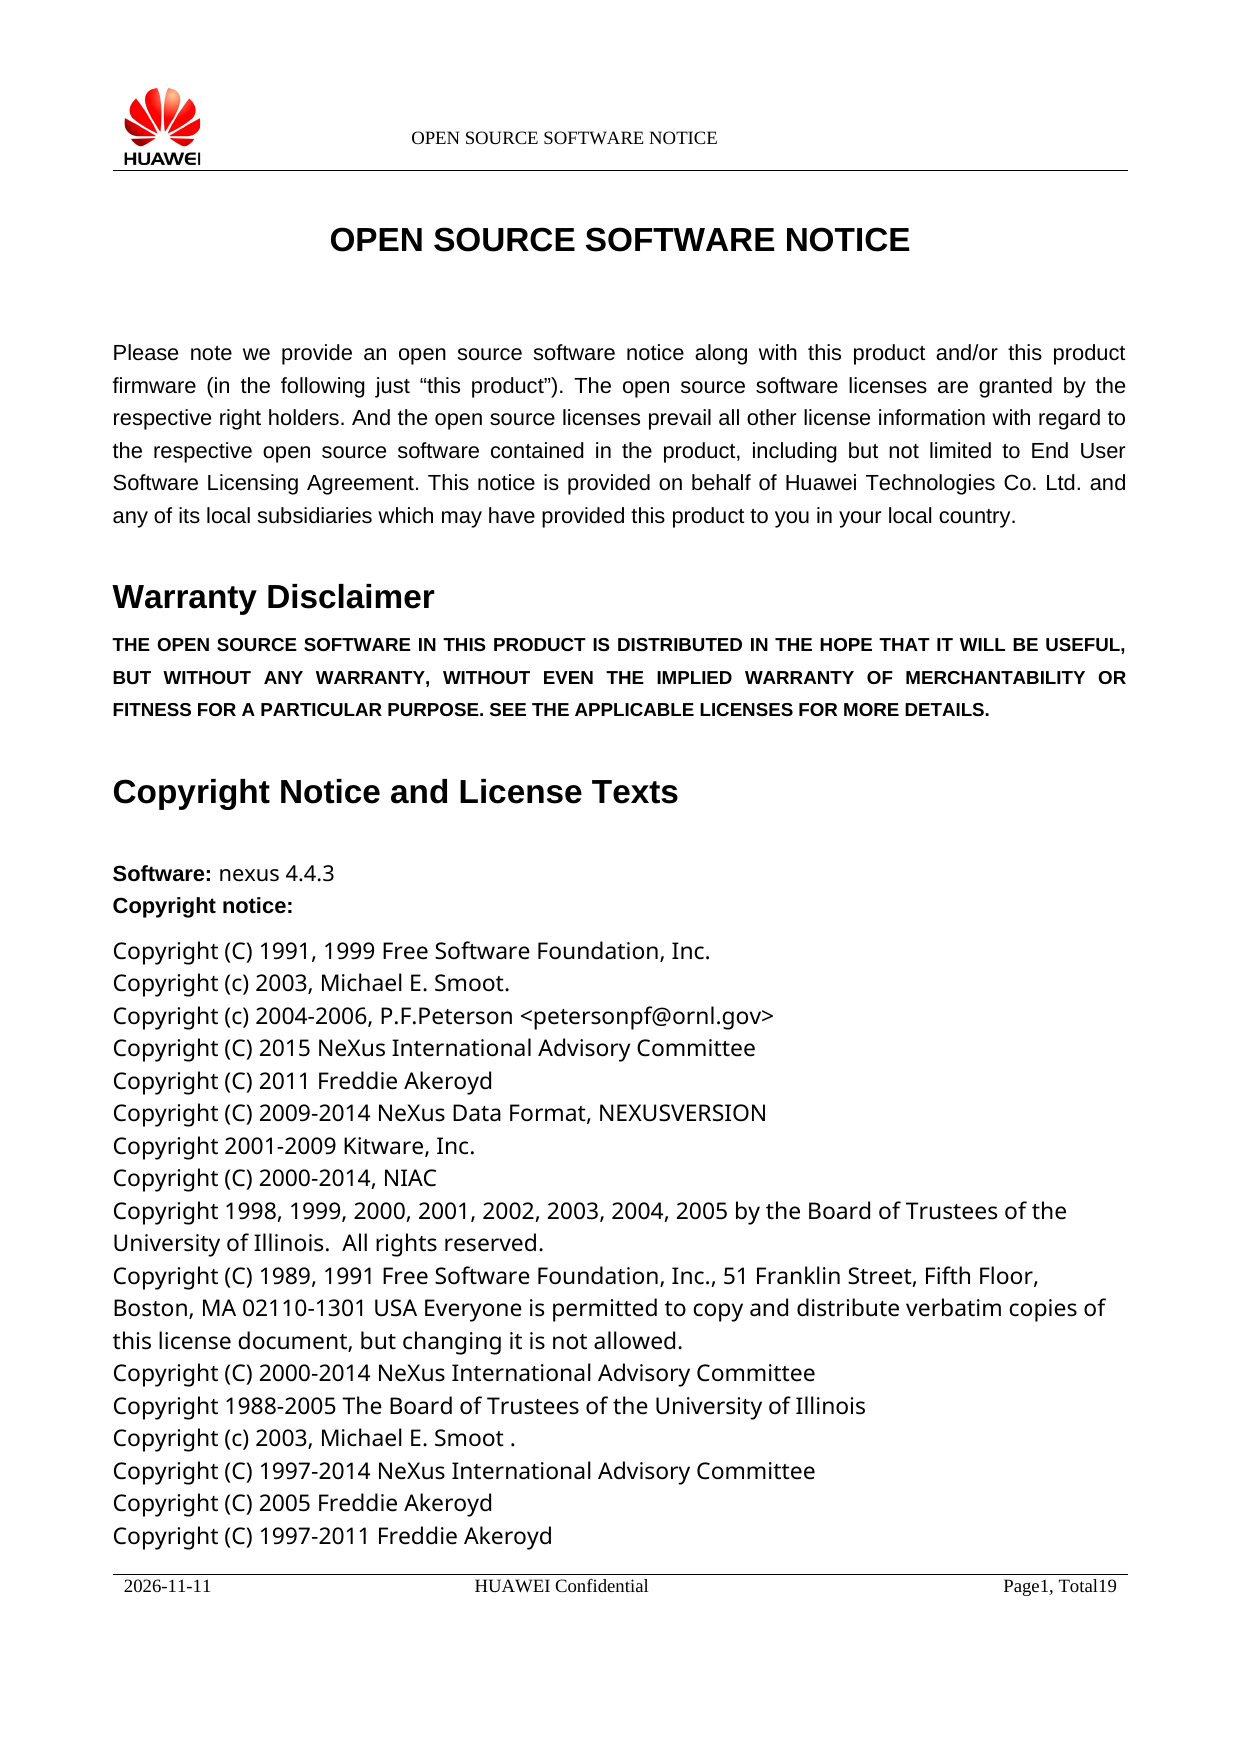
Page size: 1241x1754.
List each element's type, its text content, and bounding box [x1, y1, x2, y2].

text The open source software in this product is distributed in the hope that it will be useful, but WITHOUT ANY WARRANTY, without even the implied warranty of MERCHANTABILITY or FITNESS FOR A PARTICULAR PURPOSE. See the applicable licenses for more details. [112, 629, 1128, 726]
text Warranty Disclaimer [112, 564, 1128, 629]
picture [124, 88, 201, 165]
text Copyright notice: [112, 889, 1128, 921]
text Please note we provide an open source software notice along with this product and/or this product firmware (in the following just “this product”). The open source software licenses are granted by the respective right holders. And the open source licenses prevail all other license information with regard to the respective open source software contained in the product, including but not limited to End User Software Licensing Agreement. This notice is provided on behalf of Huawei Technologies Co. Ltd. and any of its local subsidiaries which may have provided this product to you in your local country. [112, 336, 1128, 531]
text OPEN SOURCE SOFTWARE NOTICE [112, 206, 1128, 271]
text Copyright Notice and License Texts [112, 759, 1128, 824]
title Software: nexus 4.4.3 [112, 856, 1128, 889]
